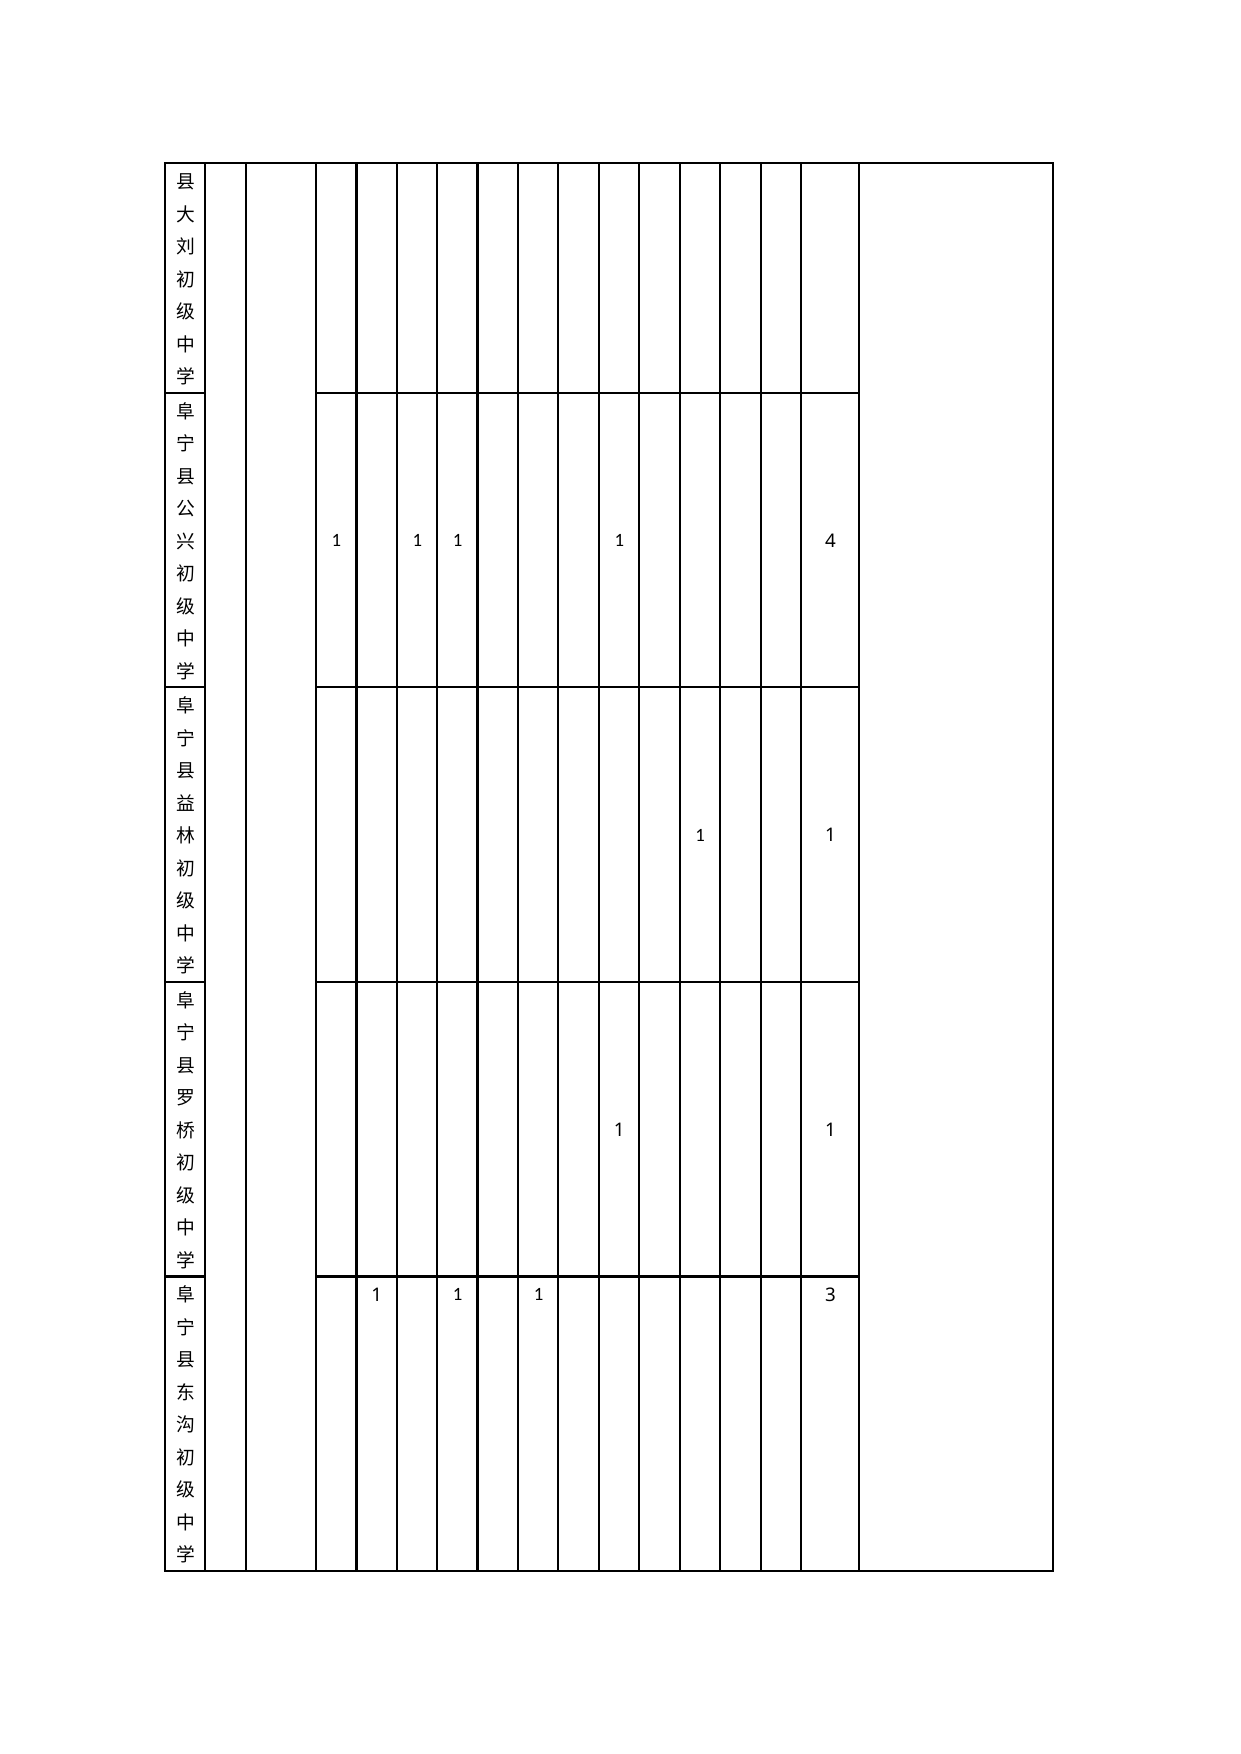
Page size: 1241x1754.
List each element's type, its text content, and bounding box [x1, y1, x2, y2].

table_cell [721, 164, 760, 392]
table_cell [559, 394, 598, 686]
table_cell 4 [802, 394, 858, 686]
table_cell [317, 983, 355, 1275]
table_cell [721, 688, 760, 981]
table_cell [519, 164, 557, 392]
table_cell [640, 688, 679, 981]
table_cell 2 [802, 164, 858, 392]
table_cell [358, 394, 396, 686]
table_cell [519, 983, 557, 1275]
table_cell 1 [681, 688, 719, 981]
table_cell [721, 983, 760, 1275]
table_cell [479, 688, 517, 981]
table_cell 1 [802, 983, 858, 1275]
table_cell [640, 1278, 679, 1570]
table_cell 阜宁县益林初级中学 [166, 688, 204, 981]
table_cell [600, 1278, 638, 1570]
table_cell [559, 983, 598, 1275]
table_cell 1 [600, 394, 638, 686]
table_cell [762, 1278, 800, 1570]
table_cell [600, 164, 638, 392]
table_cell [762, 983, 800, 1275]
table_cell 1 [358, 1278, 396, 1570]
table_cell [600, 688, 638, 981]
table_cell 阜宁县罗桥初级中学 [166, 983, 204, 1275]
table_cell [559, 1278, 598, 1570]
table_cell [438, 983, 476, 1275]
table_cell [681, 1278, 719, 1570]
table_cell [317, 164, 355, 392]
table_cell [519, 394, 557, 686]
table_cell 1 [438, 1278, 476, 1570]
table_cell 1 [438, 394, 476, 686]
table_cell [721, 394, 760, 686]
table_cell 阜宁县大刘初级中学 [166, 164, 204, 392]
table_cell 阜宁县东沟初级中学 [166, 1278, 204, 1570]
table_cell [438, 688, 476, 981]
table_cell [479, 983, 517, 1275]
table_cell [559, 688, 598, 981]
table_cell [317, 1278, 355, 1570]
table_cell 阜宁县公兴初级中学 [166, 394, 204, 686]
table_cell 1 [317, 394, 355, 686]
table_cell [640, 983, 679, 1275]
table_cell 1 [519, 1278, 557, 1570]
table_cell 1 [479, 164, 517, 392]
table_cell 1 [358, 164, 396, 392]
table_cell [479, 1278, 517, 1570]
table_cell [317, 688, 355, 981]
table_cell [681, 394, 719, 686]
table_cell [640, 164, 679, 392]
table_cell [438, 164, 476, 392]
table_cell [358, 688, 396, 981]
table_cell [519, 688, 557, 981]
table_cell 1 [802, 688, 858, 981]
table_cell [762, 164, 800, 392]
table_cell 3 [802, 1278, 858, 1570]
table_cell [681, 164, 719, 392]
table_cell [681, 983, 719, 1275]
table_cell [479, 394, 517, 686]
table_cell [358, 983, 396, 1275]
table_cell [398, 164, 436, 392]
table_cell [398, 688, 436, 981]
table_cell [762, 688, 800, 981]
table_cell [721, 1278, 760, 1570]
table_cell 1 [398, 394, 436, 686]
table_cell [398, 983, 436, 1275]
table_cell [640, 394, 679, 686]
table_cell [559, 164, 598, 392]
table_cell [398, 1278, 436, 1570]
table_cell [762, 394, 800, 686]
table_cell 1 [600, 983, 638, 1275]
